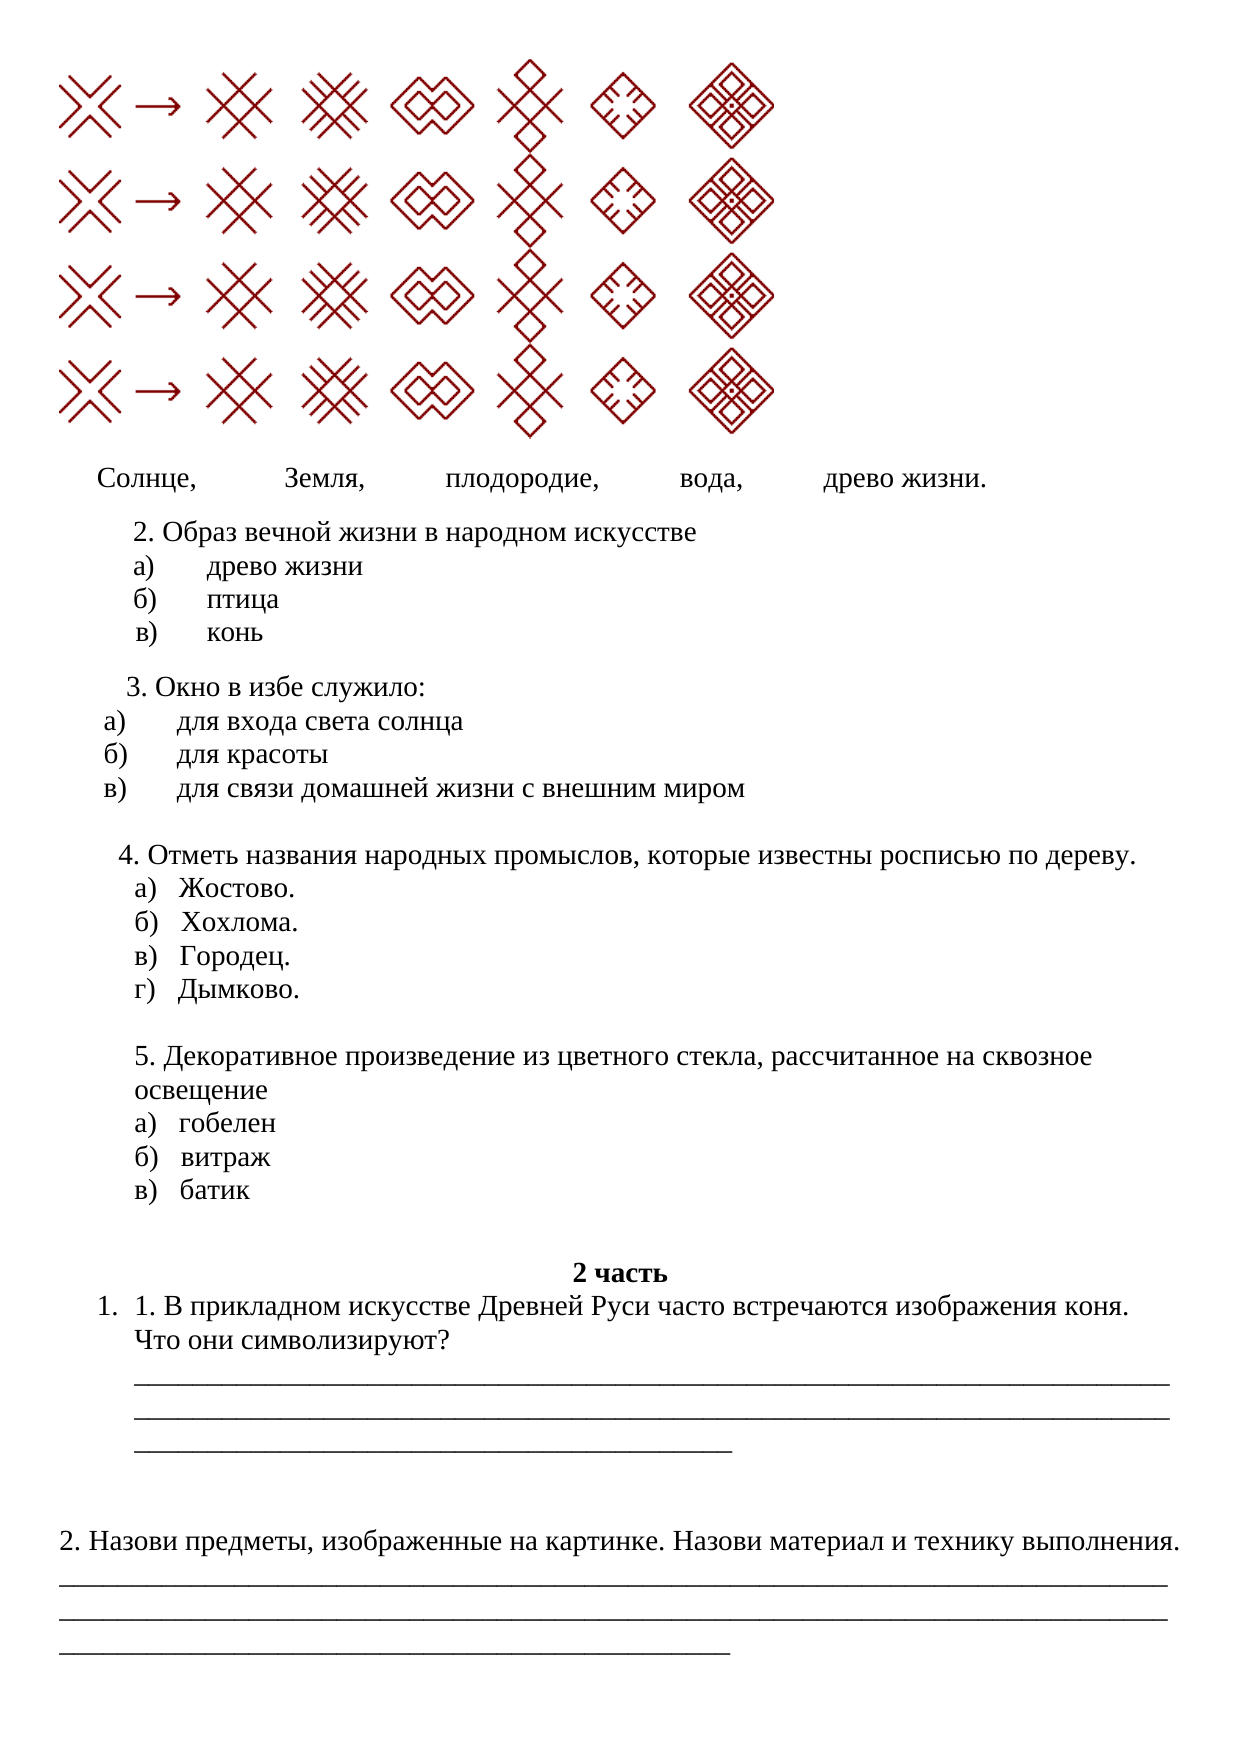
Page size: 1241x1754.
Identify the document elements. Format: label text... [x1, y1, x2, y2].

text Солнце, Земля, плодородие, вода, древо жизни. [97, 460, 1181, 493]
list 1. В прикладном искусстве Древней Руси часто встречаются изображения коня. Что они символизируют? _______________________________________________________________________________________________________________________________________________________________________________________ [97, 1288, 1181, 1456]
list для связи домашней жизни с внешним миром [103, 770, 1181, 803]
text 2. Образ вечной жизни в народном искусстве [59, 514, 1181, 548]
list а) Жостово. [134, 871, 1181, 904]
list а) гобелен [134, 1105, 1181, 1139]
text в) конь [59, 615, 1181, 648]
text б) птица [59, 581, 1181, 615]
list г) Дымково. [134, 971, 1181, 1005]
list 3. Окно в избе служило: [97, 669, 1181, 703]
list б) витраж в) батик [134, 1139, 1181, 1234]
list б) Хохлома. [134, 904, 1181, 938]
text а) древо жизни [59, 548, 1181, 581]
list в) Городец. [134, 938, 1181, 971]
list для красоты [103, 736, 1181, 770]
list 2. Назови предметы, изображенные на картинке. Назови материал и технику выполнения. ______________________________________________________________________________________________________________________________________________________________________________________________________ [59, 1523, 1181, 1657]
list для входа света солнца [103, 703, 1181, 736]
list 4. Отметь названия народных промыслов, которые известны росписью по дереву. [118, 837, 1181, 871]
list 5. Декоративное произведение из цветного стекла, рассчитанное на сквозное освещение [134, 1038, 1181, 1105]
text 2 часть [59, 1255, 1181, 1288]
picture [59, 59, 774, 439]
